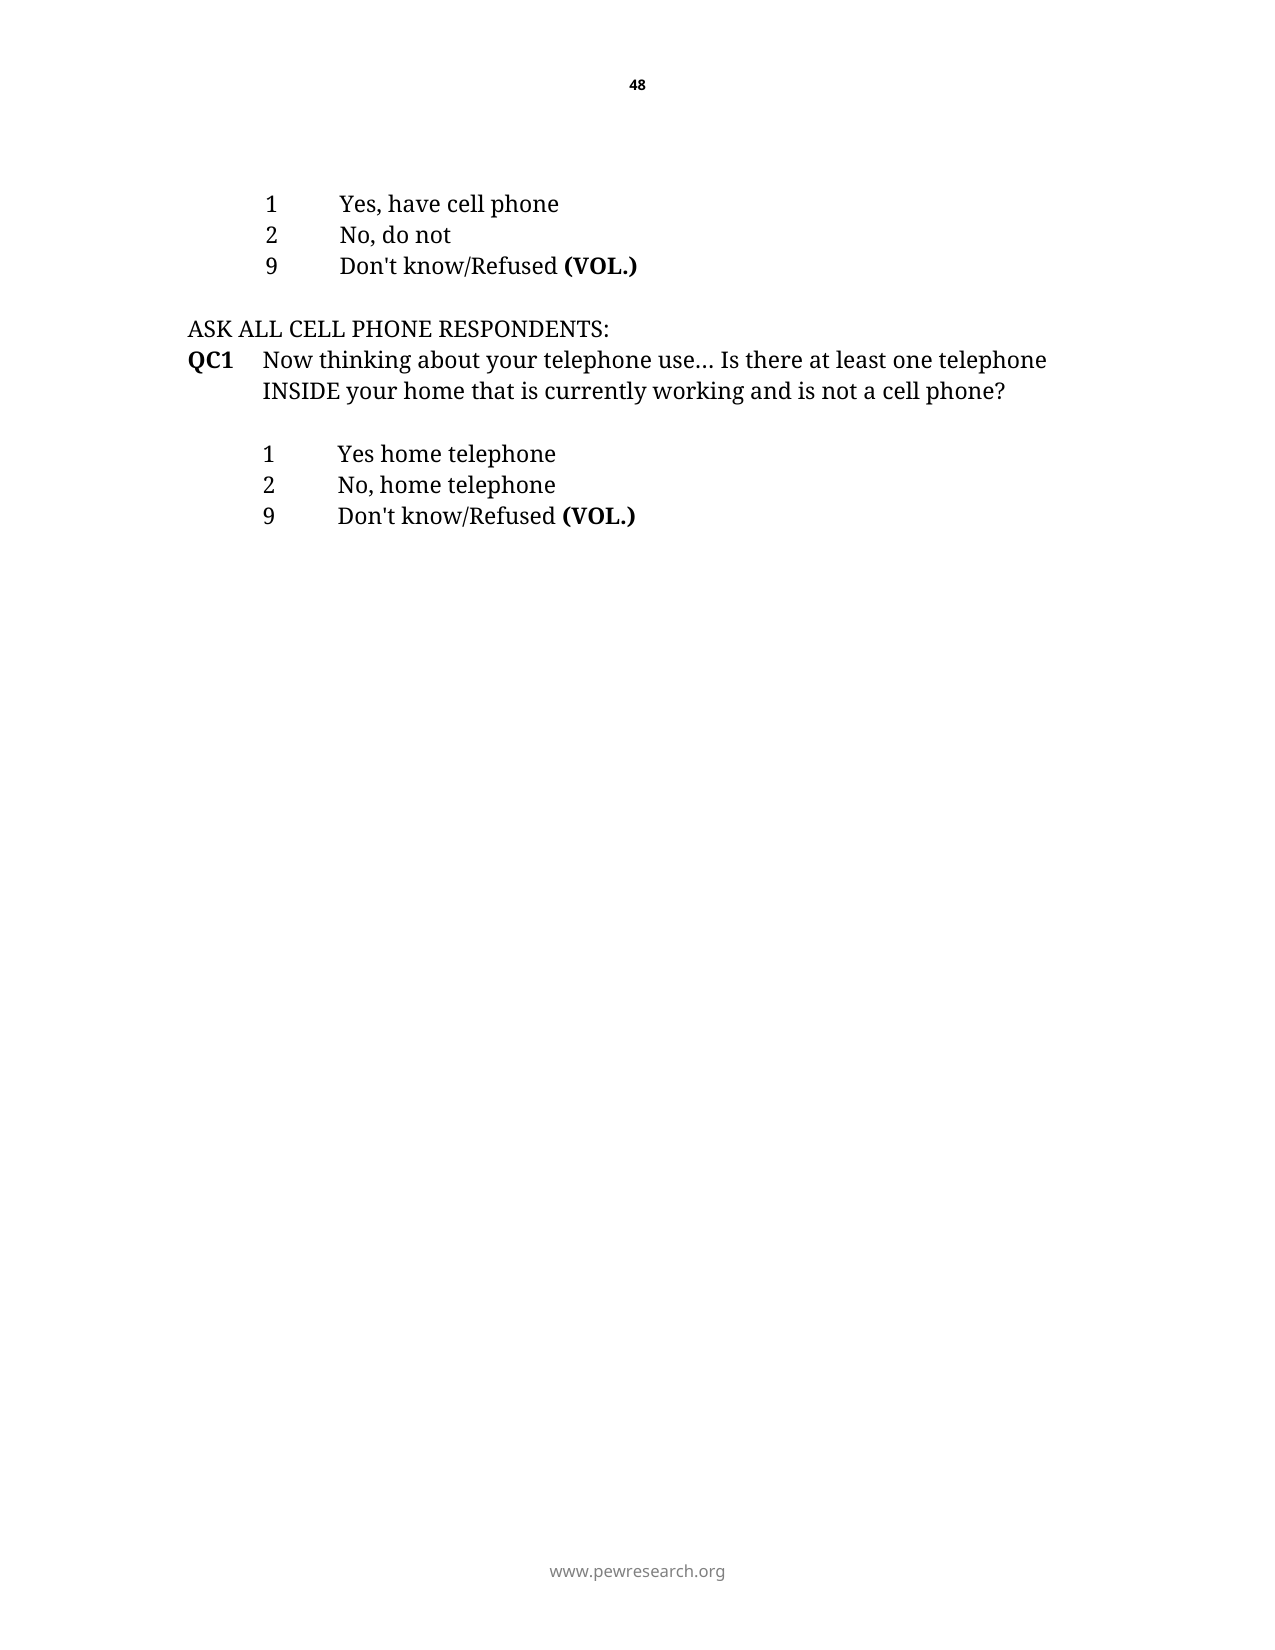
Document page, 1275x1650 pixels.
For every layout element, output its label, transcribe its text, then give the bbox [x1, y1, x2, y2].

text 2 No, home telephone [187, 469, 1087, 500]
text QC1 Now thinking about your telephone use… Is there at least one telephone INSIDE your home that is currently working and is not a cell phone? [187, 344, 1087, 406]
text ASK ALL CELL PHONE RESPONDENTS: [187, 312, 1087, 344]
text 9 Don't know/Refused (VOL.) [187, 500, 1087, 531]
text 1 Yes, have cell phone [265, 187, 1087, 219]
text 2 No, do not [265, 219, 1087, 250]
text 9 Don't know/Refused (VOL.) [265, 250, 1087, 281]
text 1 Yes home telephone [187, 437, 1087, 469]
